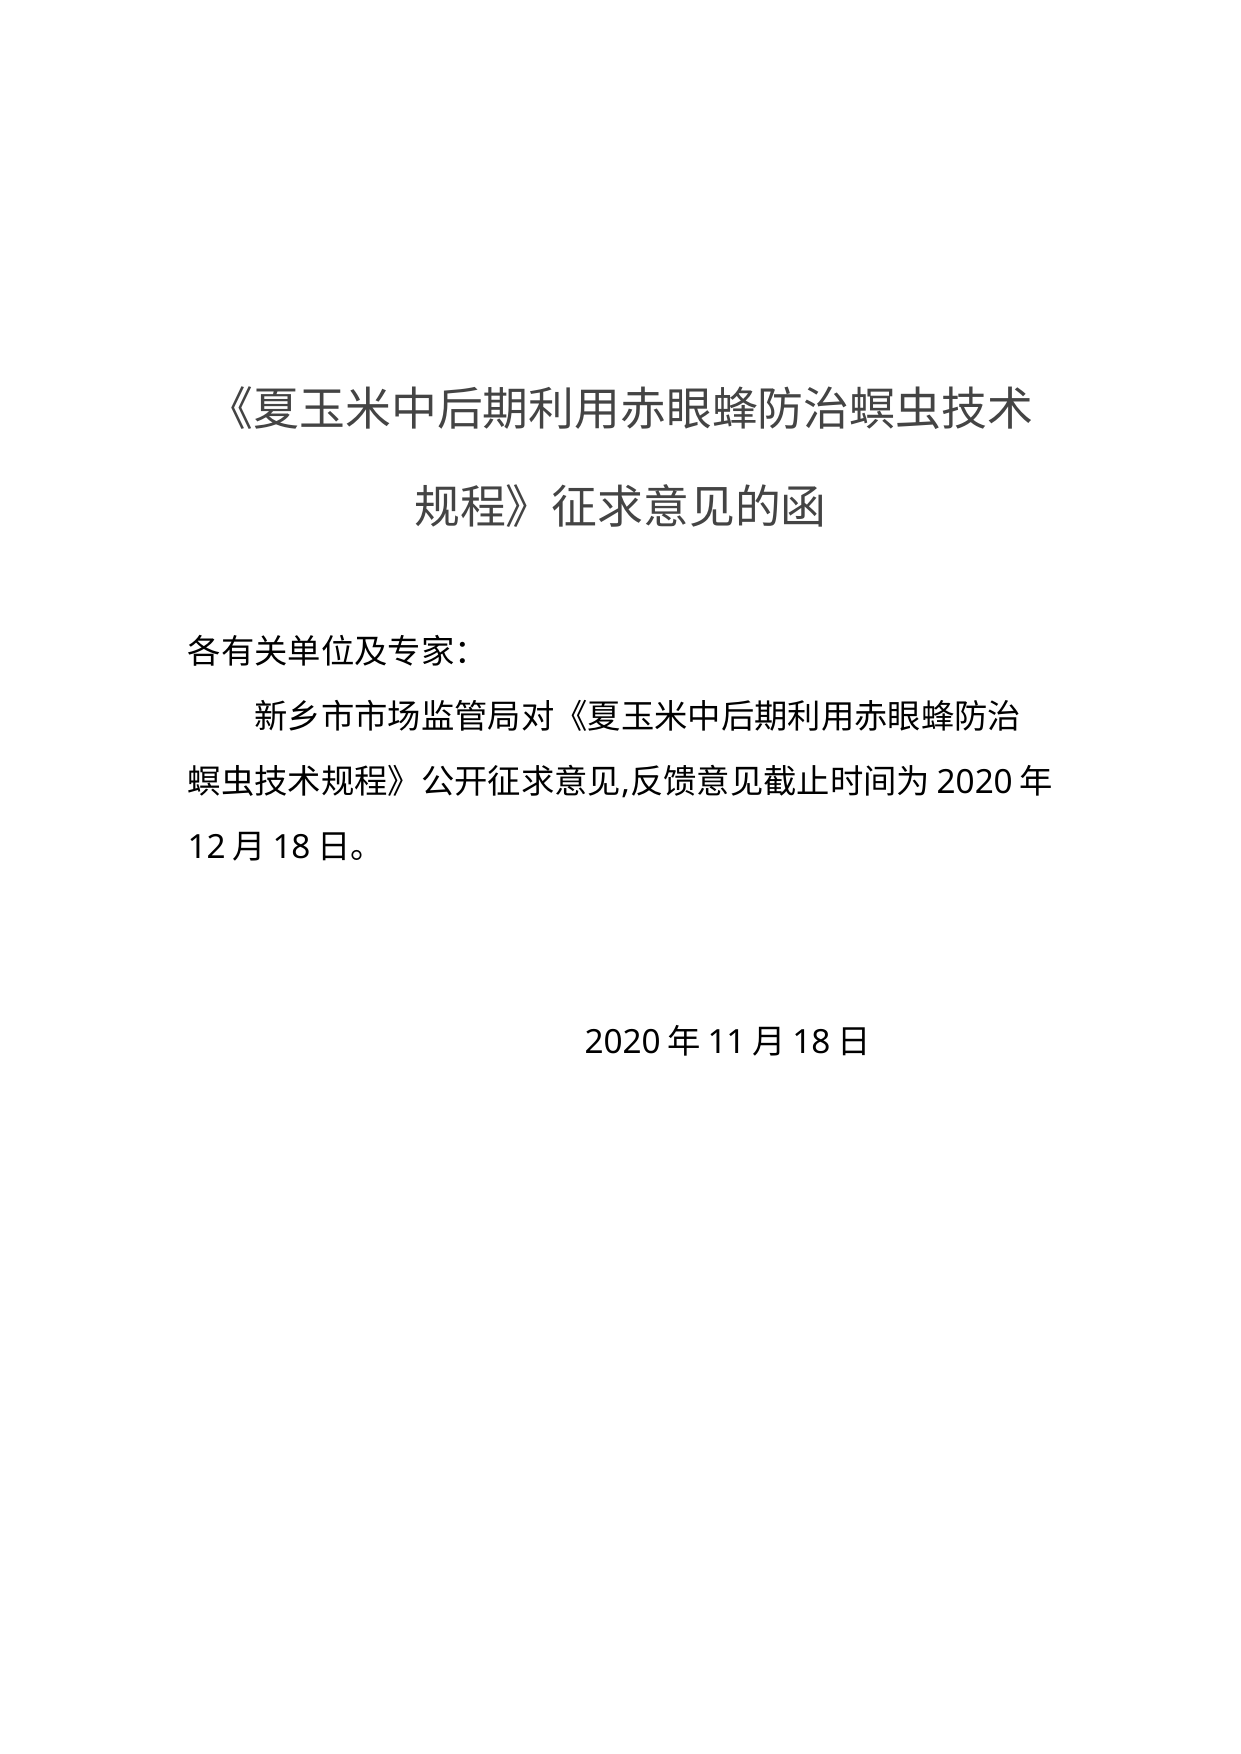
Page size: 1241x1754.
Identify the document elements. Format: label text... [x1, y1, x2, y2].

text 新乡市市场监管局对《夏玉米中后期利用赤眼蜂防治螟虫技术规程》公开征求意见,反馈意见截止时间为2020年12月18日。 [187, 682, 1053, 877]
text 2020年11月18日 [187, 1007, 1053, 1072]
text 各有关单位及专家： [187, 617, 1053, 682]
text 《夏玉米中后期利用赤眼蜂防治螟虫技术规程》征求意见的函 [187, 357, 1053, 552]
